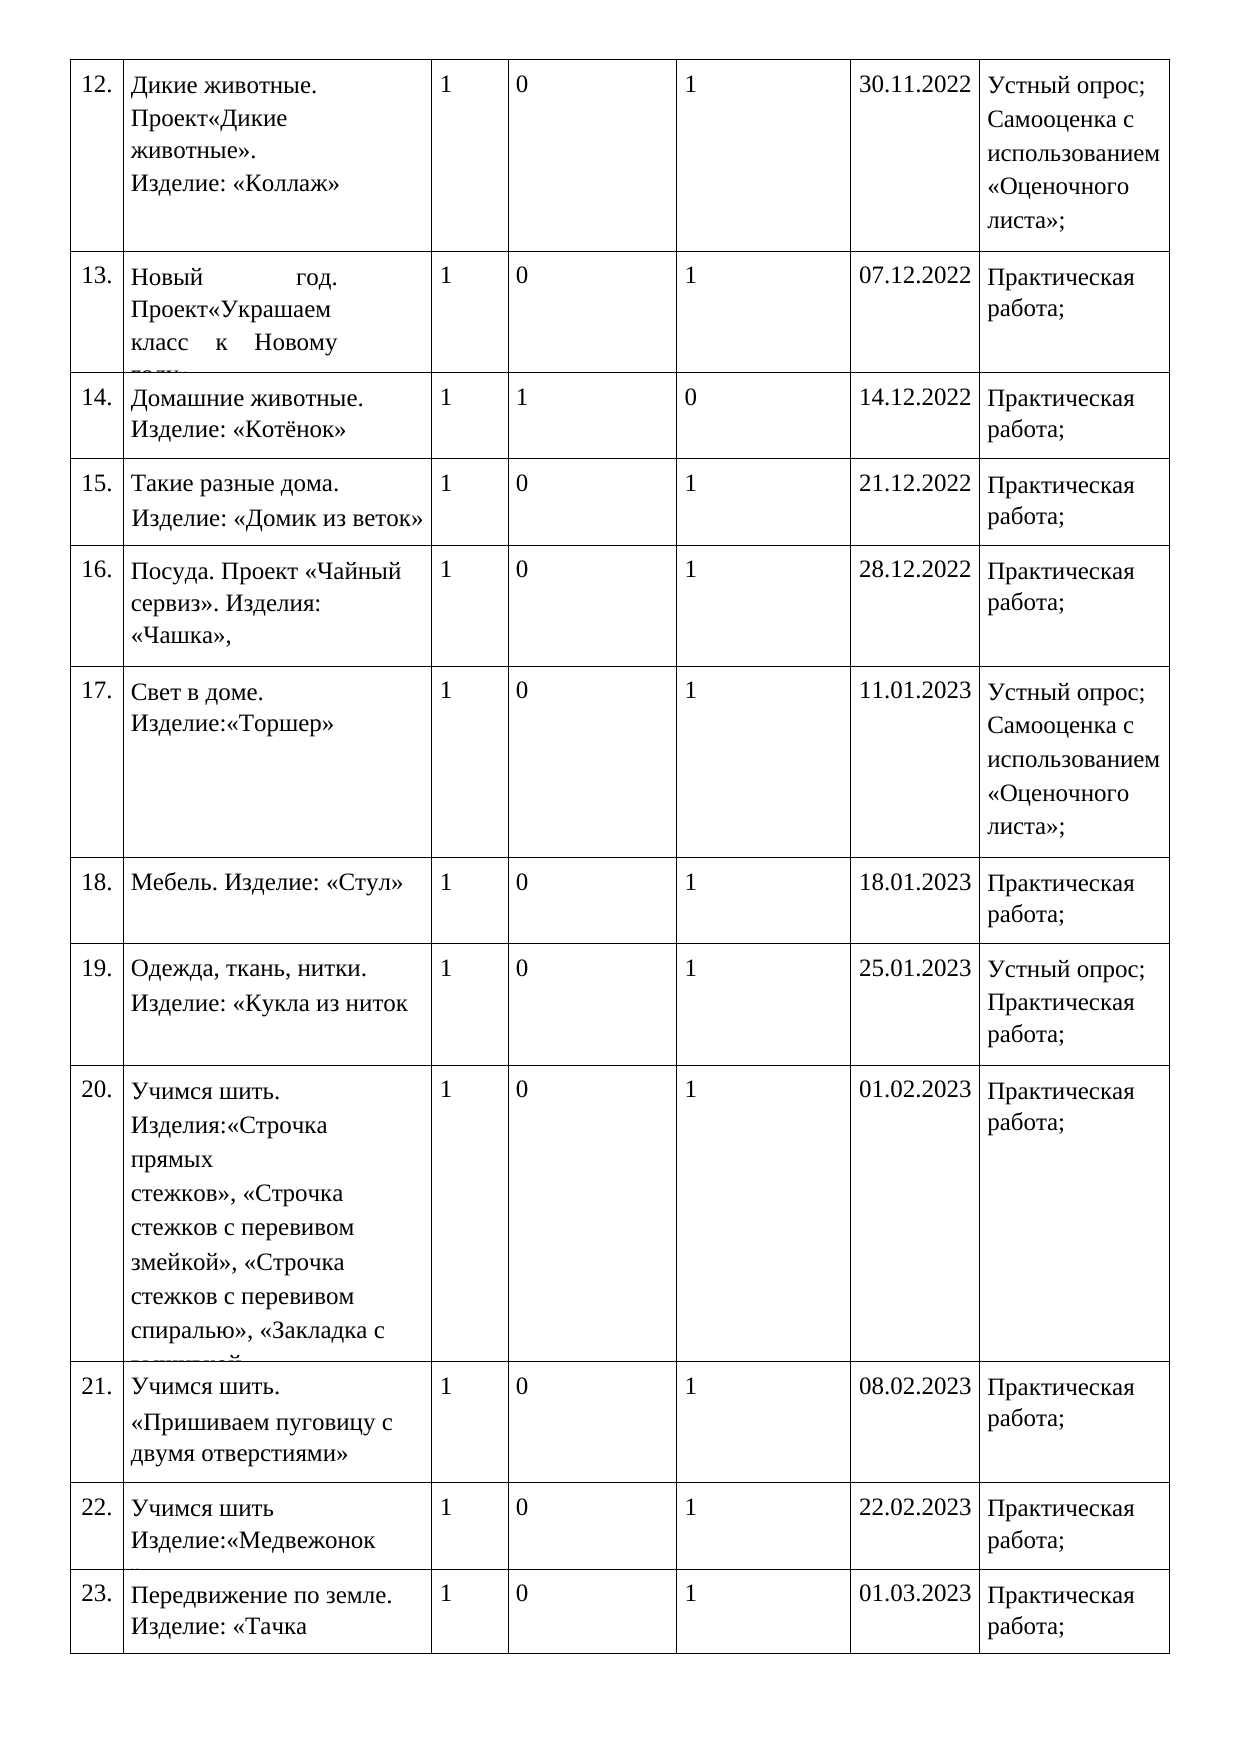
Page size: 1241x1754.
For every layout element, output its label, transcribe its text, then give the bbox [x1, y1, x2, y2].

table_cell 23. [71, 1570, 123, 1653]
table_cell 0 [509, 1483, 676, 1568]
table_cell 1 [677, 1570, 850, 1653]
table_cell 0 [509, 1570, 676, 1653]
table_cell Посуда. Проект «Чайный сервиз». Изделия: «Чашка», [124, 546, 431, 666]
table_cell Практическая работа; [980, 1066, 1169, 1361]
table_cell 17. [71, 667, 123, 857]
table_cell 07.12.2022 [851, 252, 979, 372]
table_cell 16. [71, 546, 123, 666]
table_cell 1 [432, 1066, 508, 1361]
table_header Устный опрос; Самооценка с использованием«Оценочного листа»; [980, 60, 1169, 251]
table_cell 1 [509, 373, 676, 458]
table_cell 19. [71, 944, 123, 1064]
table_cell Одежда, ткань, нитки. Изделие: «Кукла из ниток [124, 944, 431, 1064]
table_cell Учимся шить Изделие:«Медвежонок» [124, 1483, 431, 1568]
table_cell Мебель. Изделие: «Стул» [124, 858, 431, 943]
table_cell 1 [432, 252, 508, 372]
table_cell Практическая работа; [980, 252, 1169, 372]
table_cell Устный опрос; Самооценка с использованием«Оценочного листа»; [980, 667, 1169, 857]
table_header 1 [677, 60, 850, 251]
table_cell 1 [432, 1483, 508, 1568]
table_cell 0 [509, 459, 676, 544]
table_cell 1 [432, 944, 508, 1064]
table_cell 1 [677, 546, 850, 666]
table_cell 14.12.2022 [851, 373, 979, 458]
table_cell Устный опрос; Практическая работа; [980, 944, 1169, 1064]
table_cell 1 [677, 1066, 850, 1361]
table_cell Учимся шить. «Пришиваем пуговицу с двумя отверстиями» [124, 1362, 431, 1482]
table_cell 1 [432, 1570, 508, 1653]
table_cell 0 [509, 858, 676, 943]
table_cell Практическая работа; [980, 546, 1169, 666]
table_cell 20. [71, 1066, 123, 1361]
table_cell 14. [71, 373, 123, 458]
table_cell 1 [677, 459, 850, 544]
table_cell 21. [71, 1362, 123, 1482]
table_cell 13. [71, 252, 123, 372]
table_cell 1 [677, 1362, 850, 1482]
table_cell 1 [432, 1362, 508, 1482]
table_cell 28.12.2022 [851, 546, 979, 666]
table_cell 22. [71, 1483, 123, 1568]
table_header 1 [432, 60, 508, 251]
table_cell 0 [509, 1066, 676, 1361]
table_cell 0 [509, 252, 676, 372]
table_header 12. [71, 60, 123, 251]
table_cell Учимся шить. Изделия:«Строчка прямых стежков», «Строчка стежков с перевивом змейкой», «Строчка стежков с перевивом спиралью», «Закладка с вышивкой» [124, 1066, 431, 1361]
table_cell 11.01.2023 [851, 667, 979, 857]
table_cell 0 [509, 546, 676, 666]
table_cell Практическая работа; [980, 1570, 1169, 1653]
table_cell Практическая работа; [980, 858, 1169, 943]
table_cell 1 [677, 252, 850, 372]
table_cell 21.12.2022 [851, 459, 979, 544]
table_cell Такие разные дома. Изделие: «Домик из веток» [124, 459, 431, 544]
table_header Дикие животные. Проект«Дикие животные». Изделие: «Коллаж» [124, 60, 431, 251]
table_header 0 [509, 60, 676, 251]
table_cell 1 [677, 944, 850, 1064]
table_cell Практическая работа; [980, 459, 1169, 544]
table_cell 1 [432, 667, 508, 857]
table_cell 08.02.2023 [851, 1362, 979, 1482]
table_cell Передвижение по земле. Изделие: «Тачка [124, 1570, 431, 1653]
table_header 30.11.2022 [851, 60, 979, 251]
table_cell 1 [677, 858, 850, 943]
table_cell 18. [71, 858, 123, 943]
table_cell Практическая работа; [980, 1483, 1169, 1568]
table_cell 1 [677, 1483, 850, 1568]
table_cell 01.03.2023 [851, 1570, 979, 1653]
table_cell Новый год. Проект«Украшаем класс к Новому году». [124, 252, 431, 372]
table_cell 0 [677, 373, 850, 458]
table_cell Домашние животные. Изделие: «Котёнок» [124, 373, 431, 458]
table_cell 25.01.2023 [851, 944, 979, 1064]
table_cell Практическая работа; [980, 1362, 1169, 1482]
table_cell 22.02.2023 [851, 1483, 979, 1568]
table_cell 1 [432, 373, 508, 458]
table_cell Практическая работа; [980, 373, 1169, 458]
table_cell 0 [509, 944, 676, 1064]
table_cell 1 [432, 546, 508, 666]
table_cell 18.01.2023 [851, 858, 979, 943]
table_cell 15. [71, 459, 123, 544]
table_cell 0 [509, 667, 676, 857]
table_cell 0 [509, 1362, 676, 1482]
table_cell 1 [677, 667, 850, 857]
table_cell 1 [432, 459, 508, 544]
table_cell 01.02.2023 [851, 1066, 979, 1361]
table_cell 1 [432, 858, 508, 943]
table_cell Свет в доме. Изделие:«Торшер» [124, 667, 431, 857]
